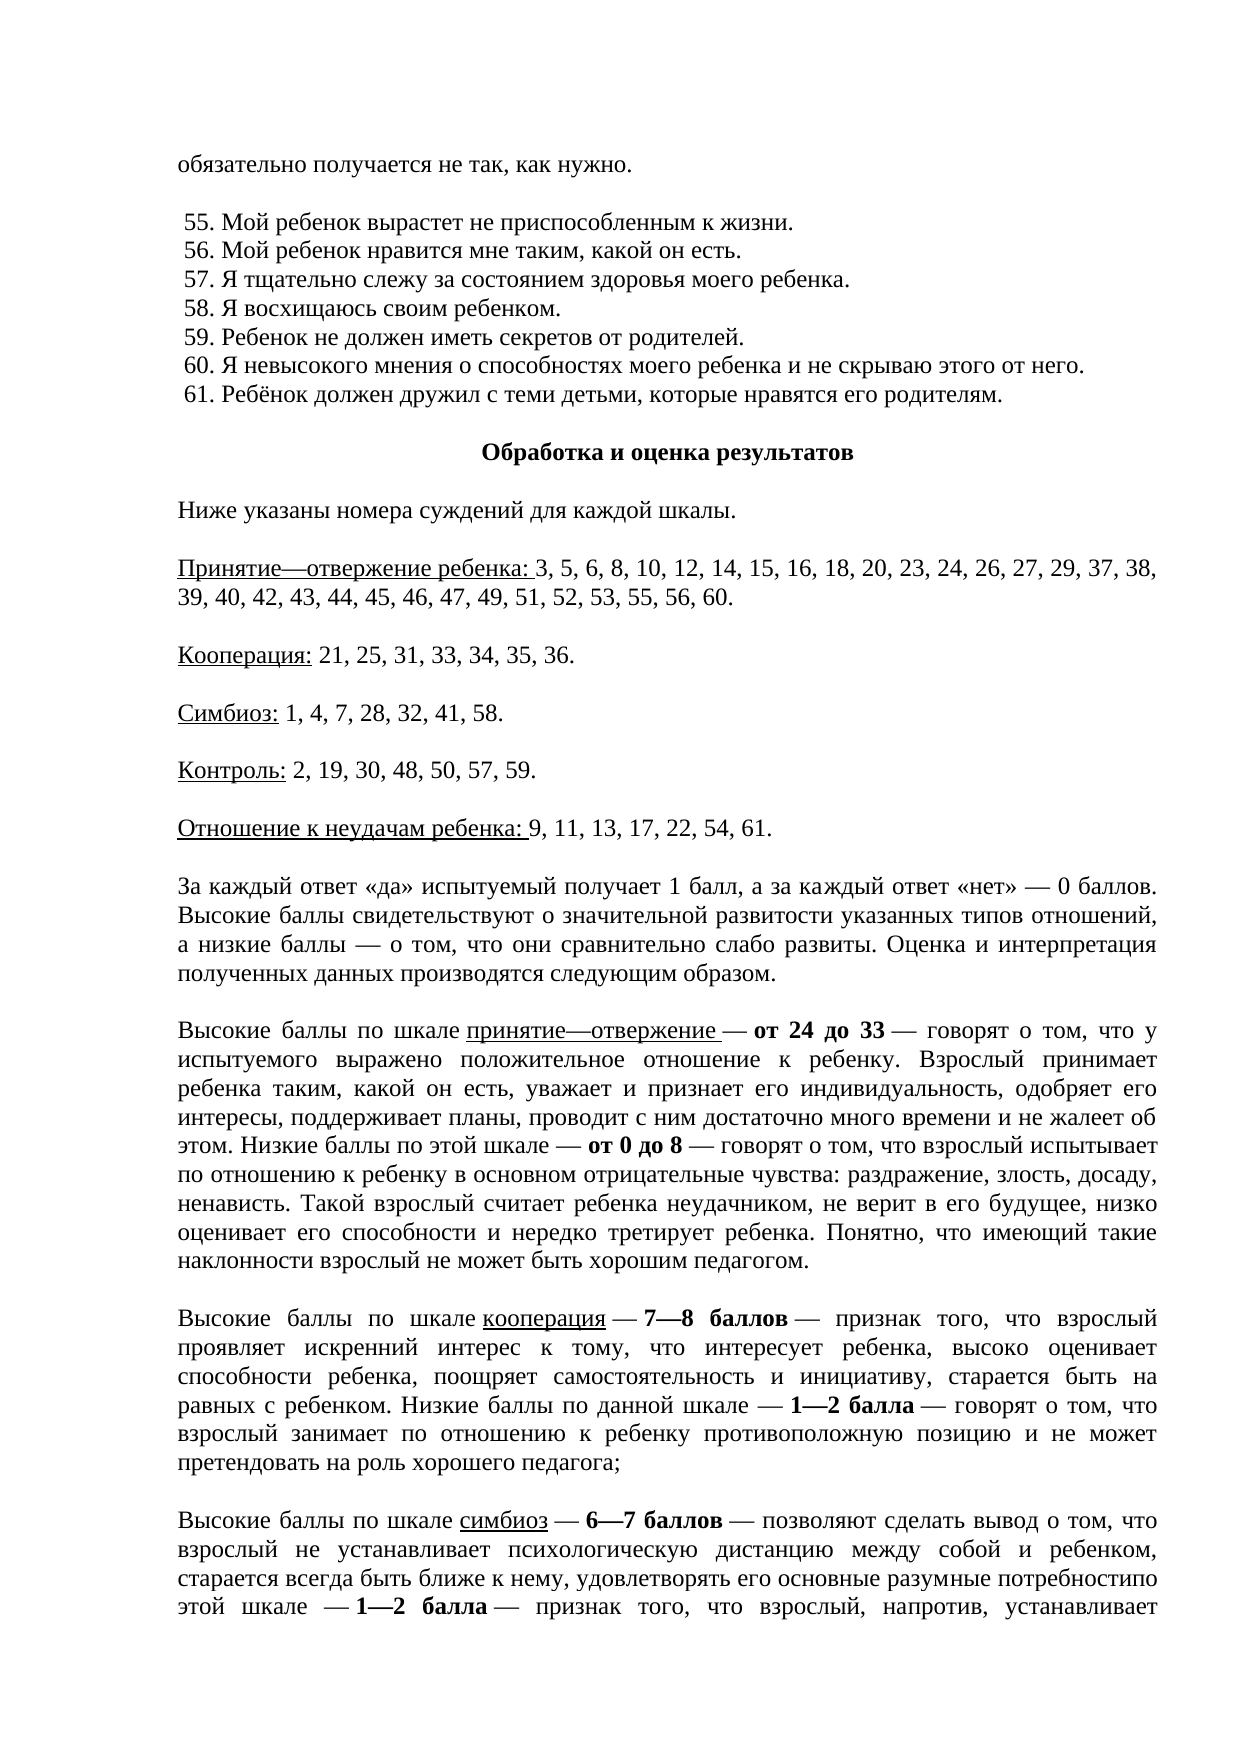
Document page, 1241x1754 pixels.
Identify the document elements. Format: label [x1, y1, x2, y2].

table_header [176, 118, 1159, 1622]
